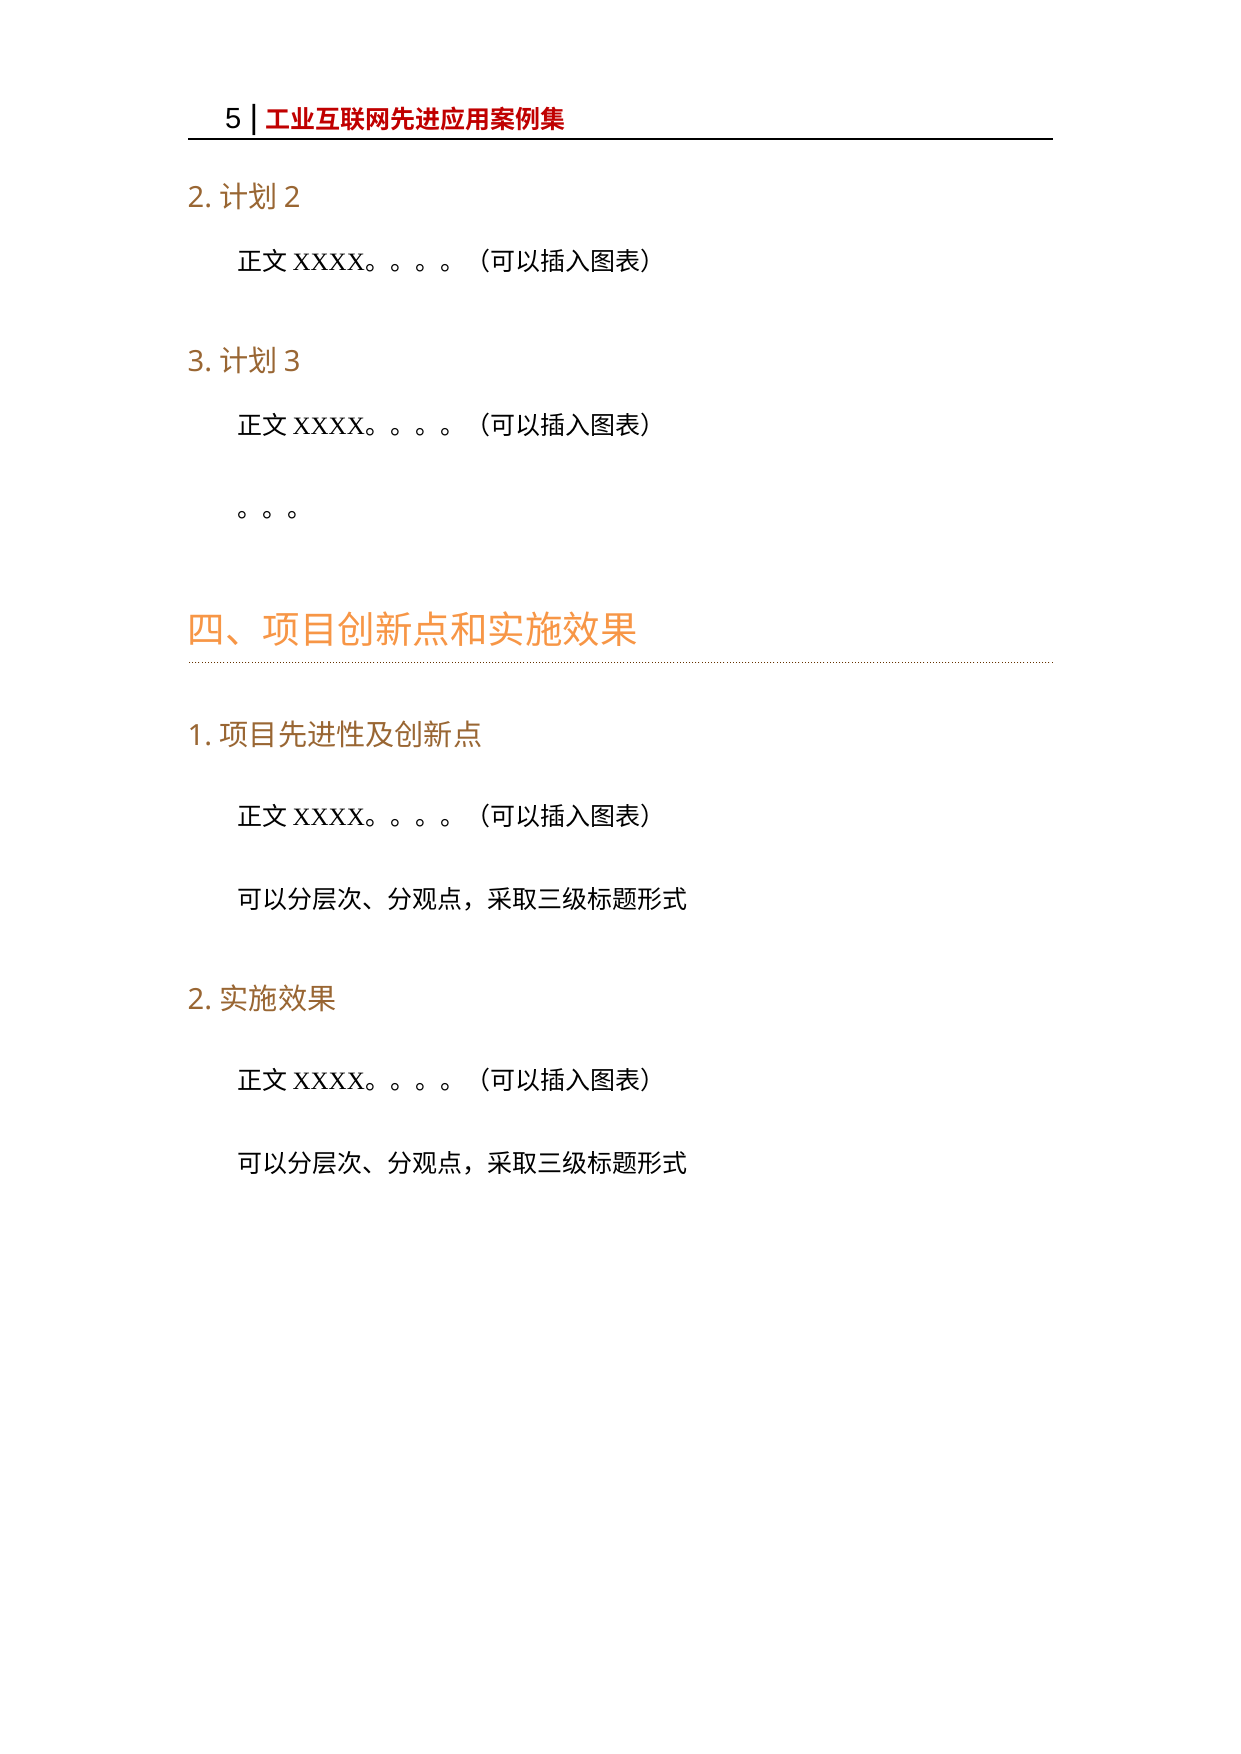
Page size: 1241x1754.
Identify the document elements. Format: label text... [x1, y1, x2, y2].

text 正文XXXX。。。。（可以插入图表） [187, 1046, 1053, 1111]
text 正文XXXX。。。。（可以插入图表） [187, 391, 1053, 456]
text 正文XXXX。。。。（可以插入图表） [187, 782, 1053, 847]
text 1. 项目先进性及创新点 [187, 701, 1053, 766]
text 可以分层次、分观点，采取三级标题形式 [187, 1129, 1053, 1194]
text 2. 计划2 [187, 162, 1053, 227]
text 正文XXXX。。。。（可以插入图表） [187, 227, 1053, 292]
text 可以分层次、分观点，采取三级标题形式 [187, 865, 1053, 930]
text 四、项目创新点和实施效果 [187, 595, 1053, 663]
text 2. 实施效果 [187, 964, 1053, 1029]
text 。。。 [187, 474, 1053, 539]
text 3. 计划3 [187, 326, 1053, 391]
